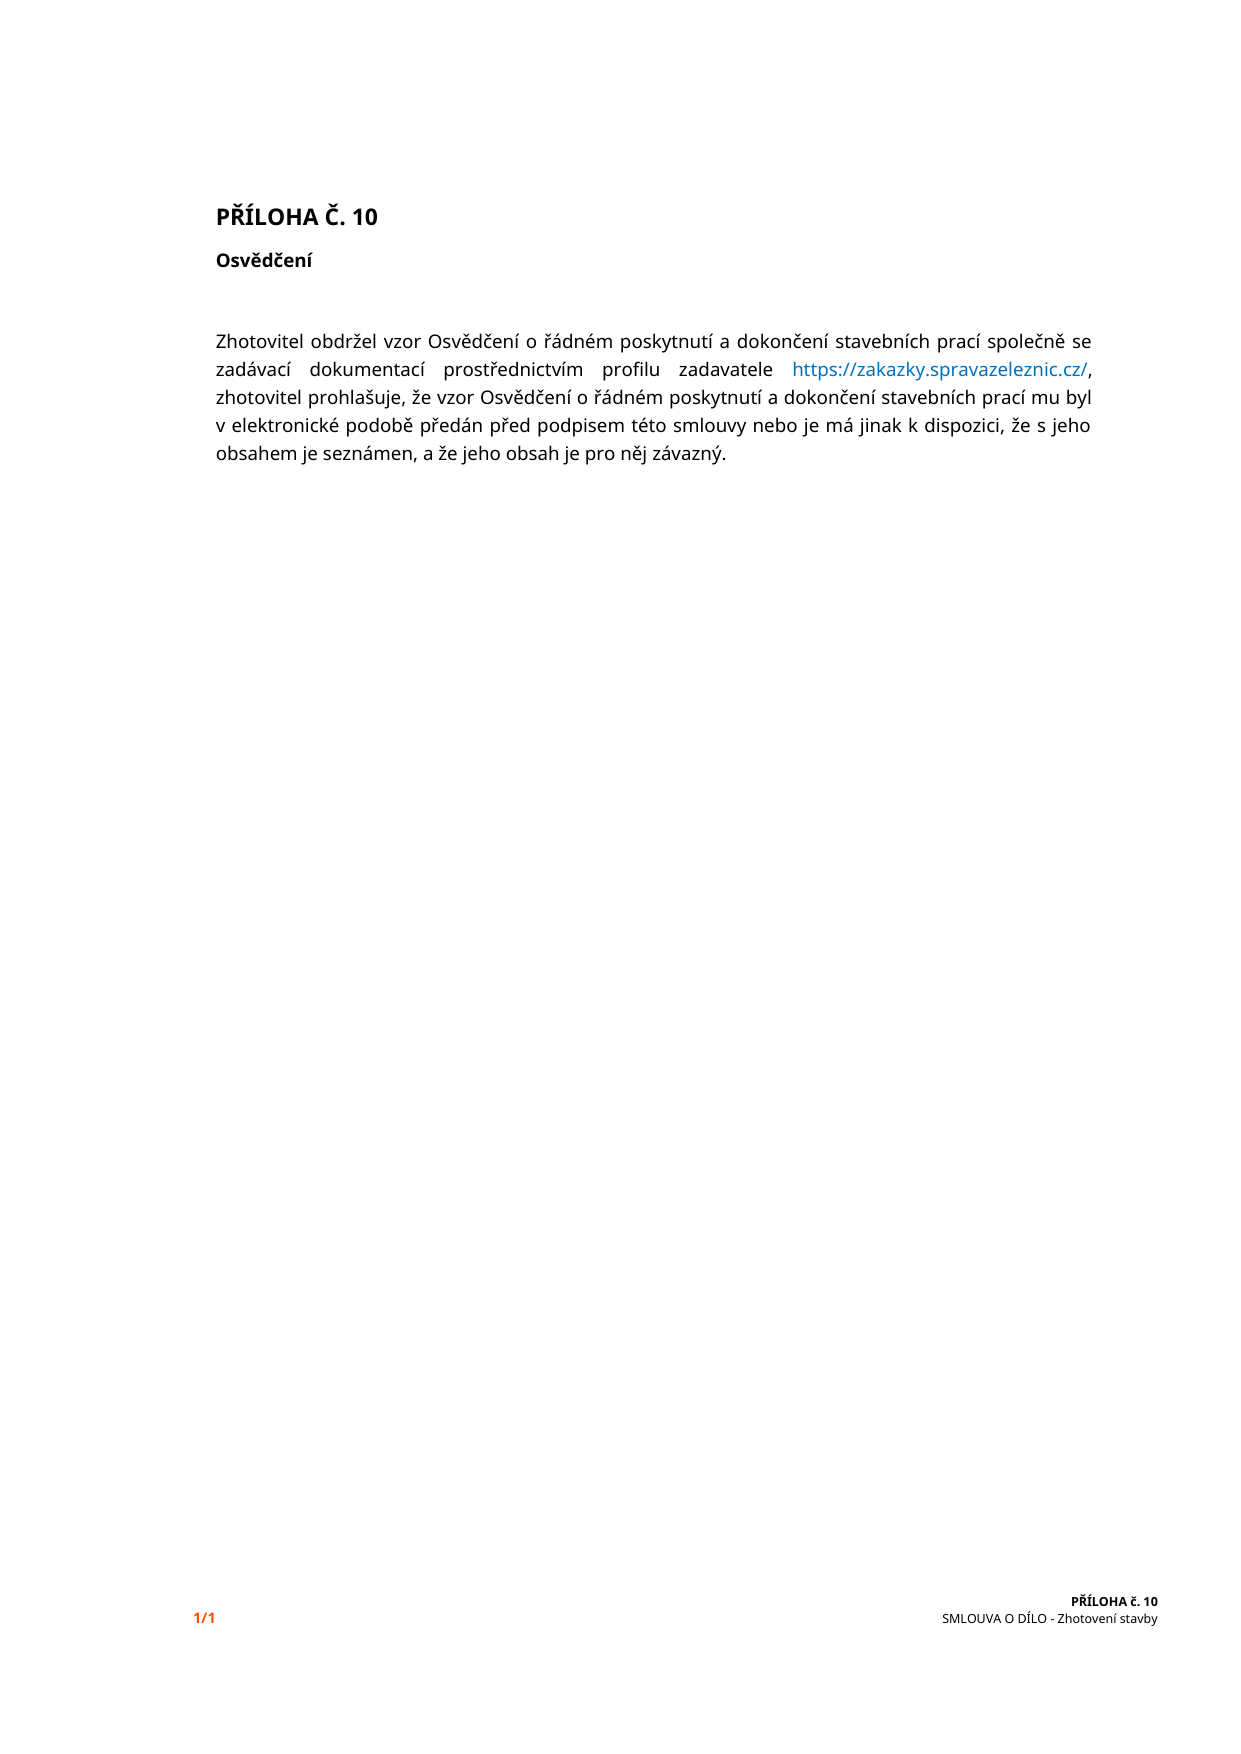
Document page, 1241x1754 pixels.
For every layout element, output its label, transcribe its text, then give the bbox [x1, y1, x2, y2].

text Zhotovitel obdržel vzor Osvědčení o řádném poskytnutí a dokončení stavebních prací společně se zadávací dokumentací prostřednictvím profilu zadavatele https://zakazky.spravazeleznic.cz/, zhotovitel prohlašuje, že vzor Osvědčení o řádném poskytnutí a dokončení stavebních prací mu byl v elektronické podobě předán před podpisem této smlouvy nebo je má jinak k dispozici, že s jeho obsahem je seznámen, a že jeho obsah je pro něj závazný. [216, 328, 1093, 466]
text Osvědčení [216, 247, 1093, 273]
text Příloha č. 10 [216, 201, 1093, 232]
